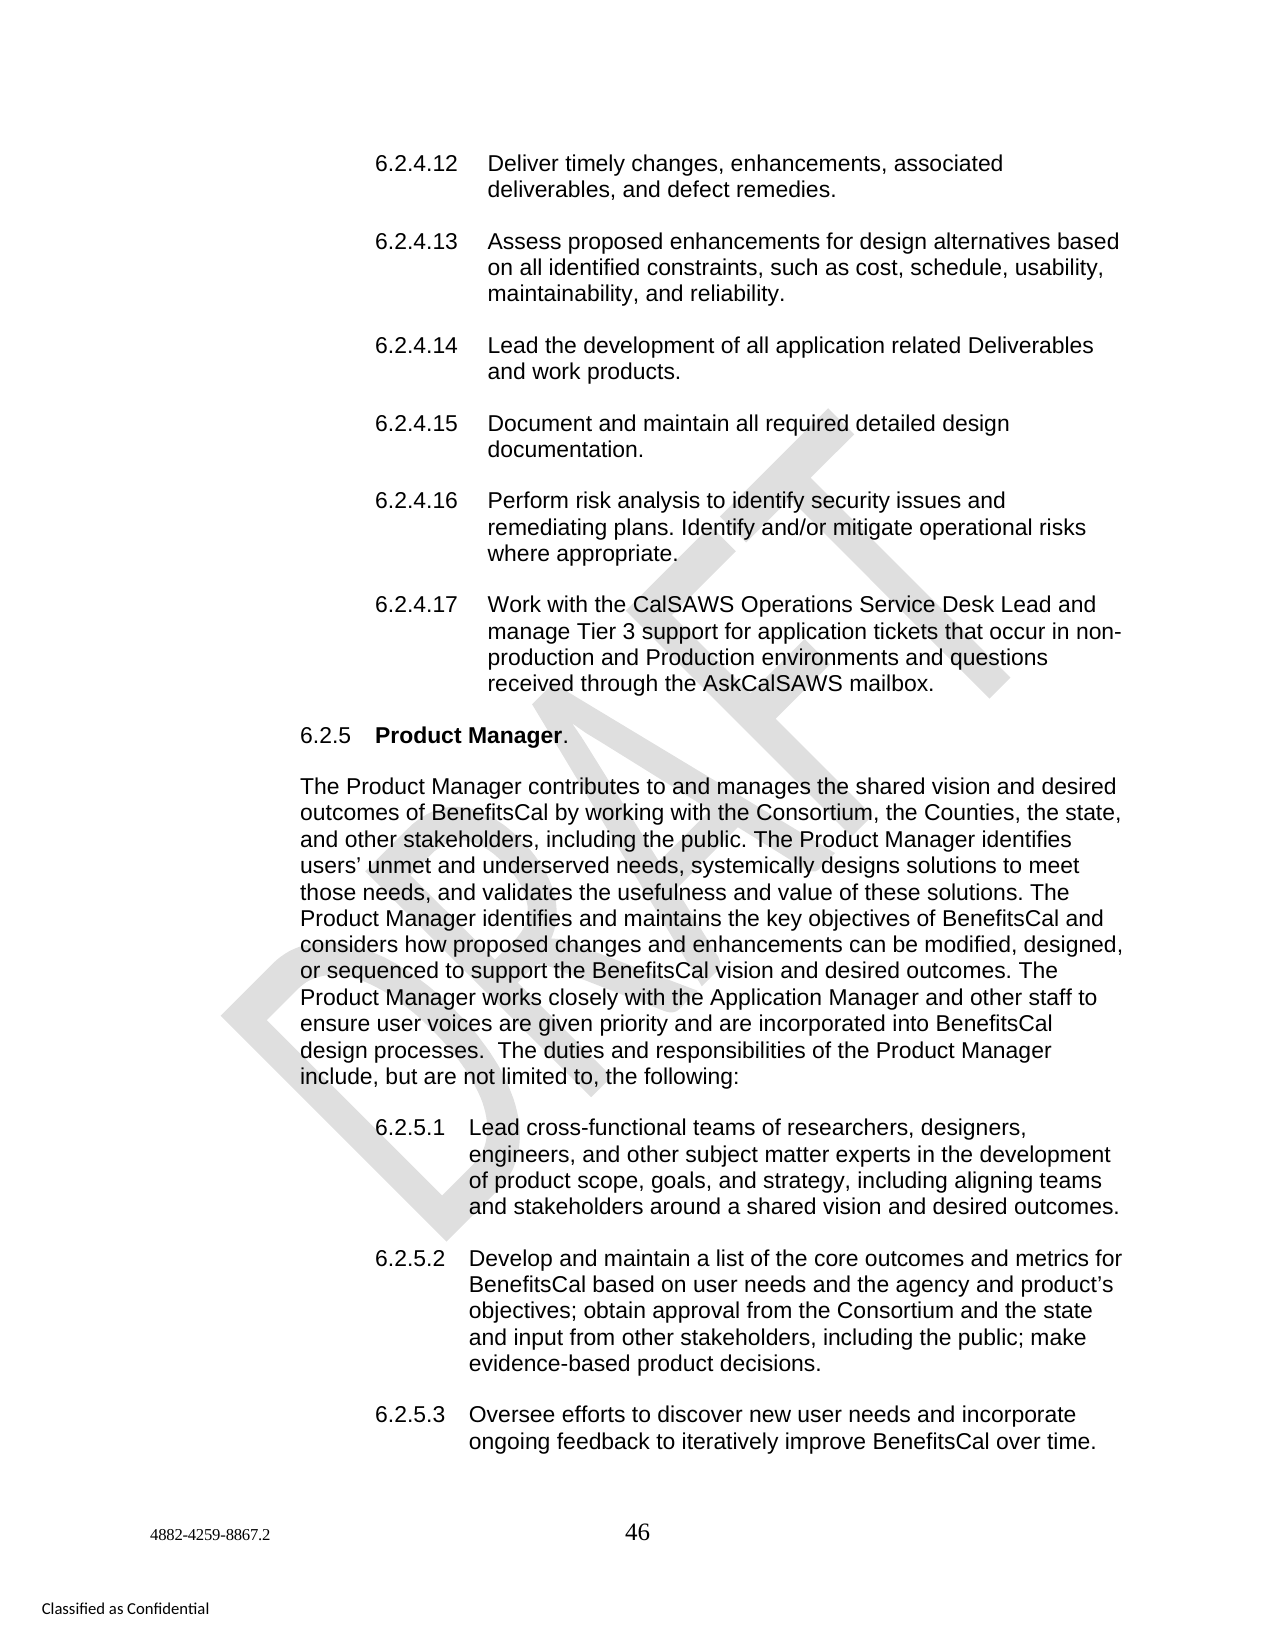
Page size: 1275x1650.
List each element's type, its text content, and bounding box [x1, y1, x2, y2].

text Lead cross-functional teams of researchers, designers, engineers, and other subject matter experts in the development of product scope, goals, and strategy, including aligning teams and stakeholders around a shared vision and desired outcomes. [375, 1114, 1125, 1220]
text Oversee efforts to discover new user needs and incorporate ongoing feedback to iteratively improve BenefitsCal over time. [375, 1401, 1125, 1454]
text Assess proposed enhancements for design alternatives based on all identified constraints, such as cost, schedule, usability, maintainability, and reliability. [375, 228, 1125, 307]
text Product Manager. [300, 722, 1125, 748]
text Develop and maintain a list of the core outcomes and metrics for BenefitsCal based on user needs and the agency and product’s objectives; obtain approval from the Consortium and the state and input from other stakeholders, including the public; make evidence-based product decisions. [375, 1245, 1125, 1376]
text Work with the CalSAWS Operations Service Desk Lead and manage Tier 3 support for application tickets that occur in non-production and Production environments and questions received through the AskCalSAWS mailbox. [375, 591, 1125, 697]
text Lead the development of all application related Deliverables and work products. [375, 332, 1125, 384]
text Deliver timely changes, enhancements, associated deliverables, and defect remedies. [375, 150, 1125, 203]
text Perform risk analysis to identify security issues and remediating plans. Identify and/or mitigate operational risks where appropriate. [375, 487, 1125, 566]
text Document and maintain all required detailed design documentation. [375, 409, 1125, 462]
text The Product Manager contributes to and manages the shared vision and desired outcomes of BenefitsCal by working with the Consortium, the Counties, the state, and other stakeholders, including the public. The Product Manager identifies users’ unmet and underserved needs, systemically designs solutions to meet those needs, and validates the usefulness and value of these solutions. The Product Manager identifies and maintains the key objectives of BenefitsCal and considers how proposed changes and enhancements can be modified, designed, or sequenced to support the BenefitsCal vision and desired outcomes. The Product Manager works closely with the Application Manager and other staff to ensure user voices are given priority and are incorporated into BenefitsCal design processes. The duties and responsibilities of the Product Manager include, but are not limited to, the following: [300, 773, 1125, 1089]
